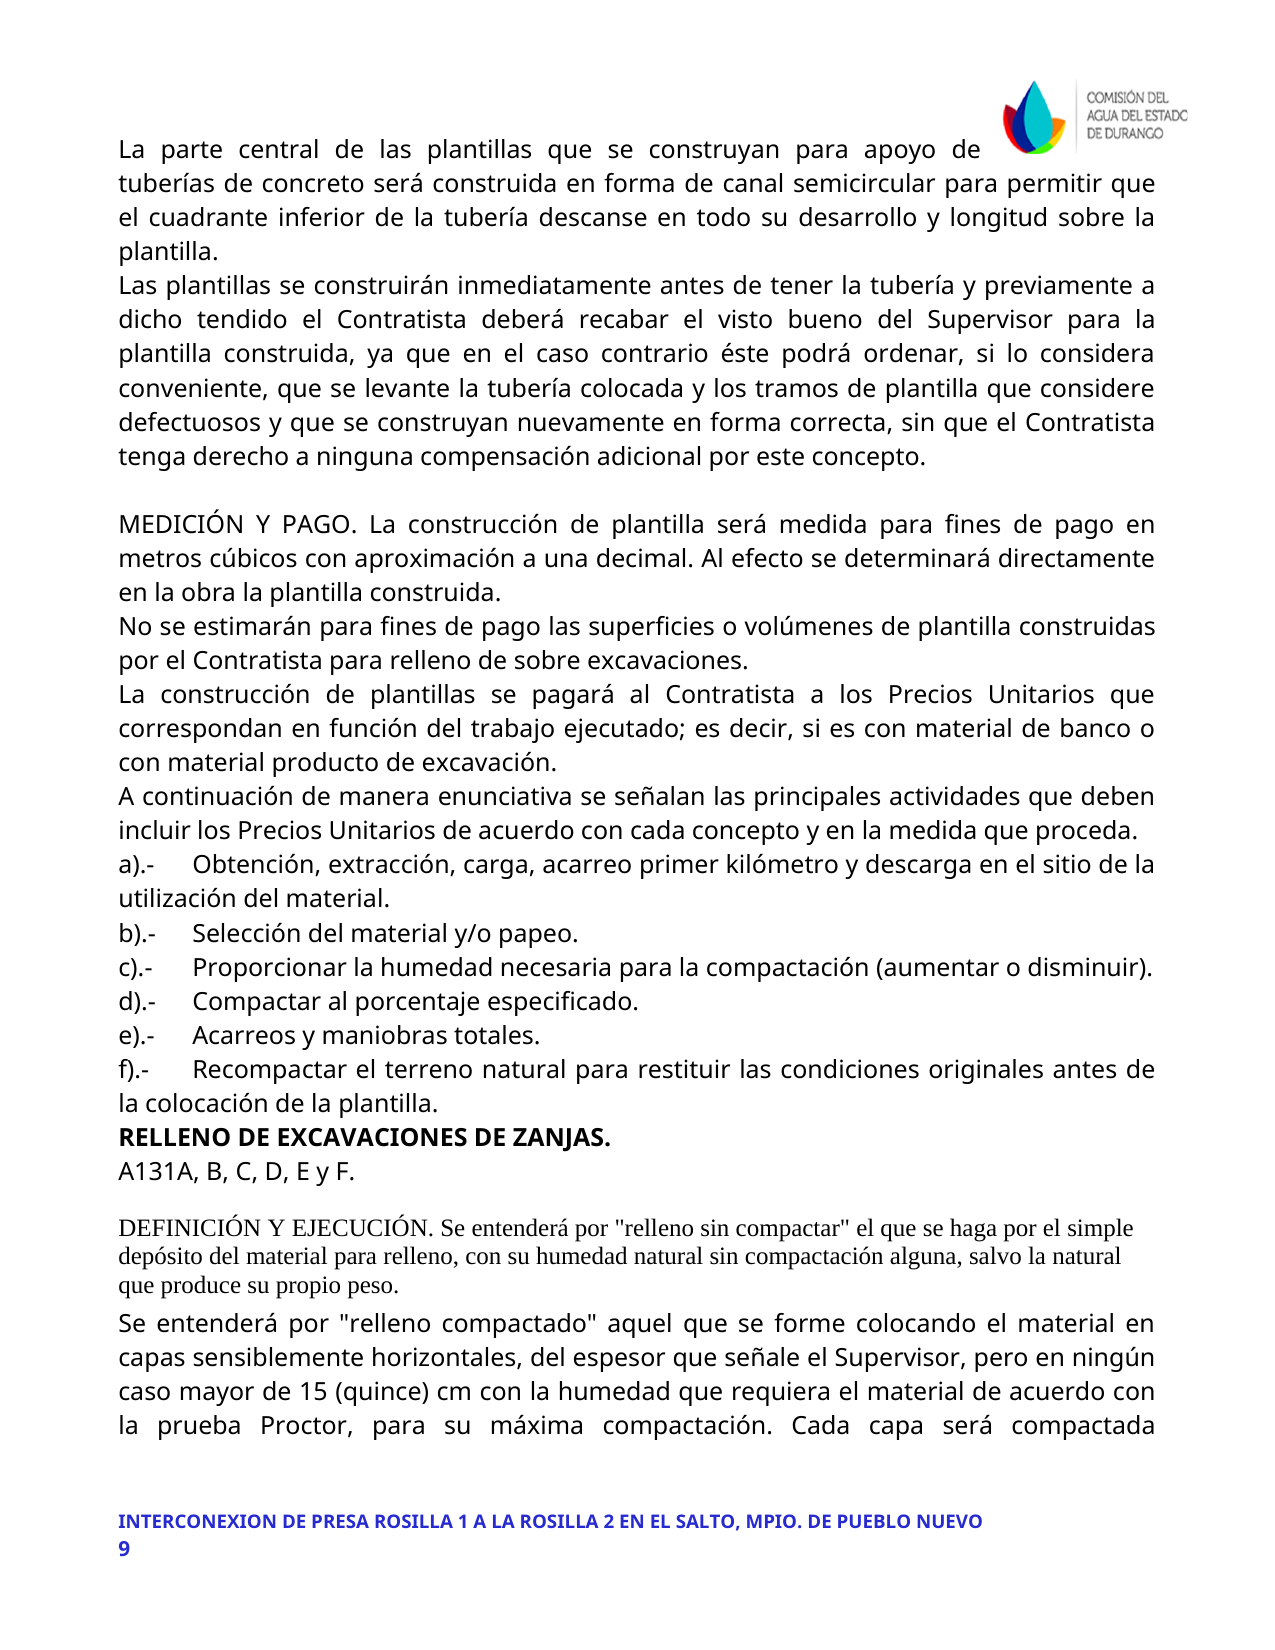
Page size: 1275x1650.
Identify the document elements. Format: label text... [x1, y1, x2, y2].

text La construcción de plantillas se pagará al Contratista a los Precios Unitarios que correspondan en función del trabajo ejecutado; es decir, si es con material de banco o con material producto de excavación. [118, 677, 1157, 779]
text b).- Selección del material y/o papeo. [118, 915, 1157, 949]
text A131A, B, C, D, E y F. [118, 1154, 1157, 1188]
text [118, 1305, 1157, 1441]
text f).- Recompactar el terreno natural para restituir las condiciones originales antes de la colocación de la plantilla. [118, 1051, 1157, 1119]
text A continuación de manera enunciativa se señalan las principales actividades que deben incluir los Precios Unitarios de acuerdo con cada concepto y en la medida que proceda. [118, 779, 1157, 847]
picture [1000, 78, 1191, 157]
text No se estimarán para fines de pago las superficies o volúmenes de plantilla construidas por el Contratista para relleno de sobre excavaciones. [118, 609, 1157, 677]
text Las plantillas se construirán inmediatamente antes de tener la tubería y previamente a dicho tendido el Contratista deberá recabar el visto bueno del Supervisor para la plantilla construida, ya que en el caso contrario éste podrá ordenar, si lo considera conveniente, que se levante la tubería colocada y los tramos de plantilla que considere defectuosos y que se construyan nuevamente en forma correcta, sin que el Contratista tenga derecho a ninguna compensación adicional por este concepto. [118, 268, 1157, 472]
text RELLENO DE EXCAVACIONES DE ZANJAS. [118, 1119, 1157, 1154]
text c).- Proporcionar la humedad necesaria para la compactación (aumentar o disminuir). [118, 949, 1157, 983]
text e).- Acarreos y maniobras totales. [118, 1017, 1157, 1051]
text a).- Obtención, extracción, carga, acarreo primer kilómetro y descarga en el sitio de la utilización del material. [118, 847, 1157, 915]
text d).- Compactar al porcentaje especificado. [118, 983, 1157, 1017]
text MEDICIÓN Y PAGO. La construcción de plantilla será medida para fines de pago en metros cúbicos con aproximación a una decimal. Al efecto se determinará directamente en la obra la plantilla construida. [118, 506, 1157, 609]
text La parte central de las plantillas que se construyan para apoyo de tuberías de concreto será construida en forma de canal semicircular para permitir que el cuadrante inferior de la tubería descanse en todo su desarrollo y longitud sobre la plantilla. [118, 132, 1157, 268]
text DEFINICIÓN Y EJECUCIÓN. Se entenderá por "relleno sin compactar" el que se haga por el simple depósito del material para relleno, con su humedad natural sin compactación alguna, salvo la natural que produce su propio peso. [118, 1213, 1157, 1299]
